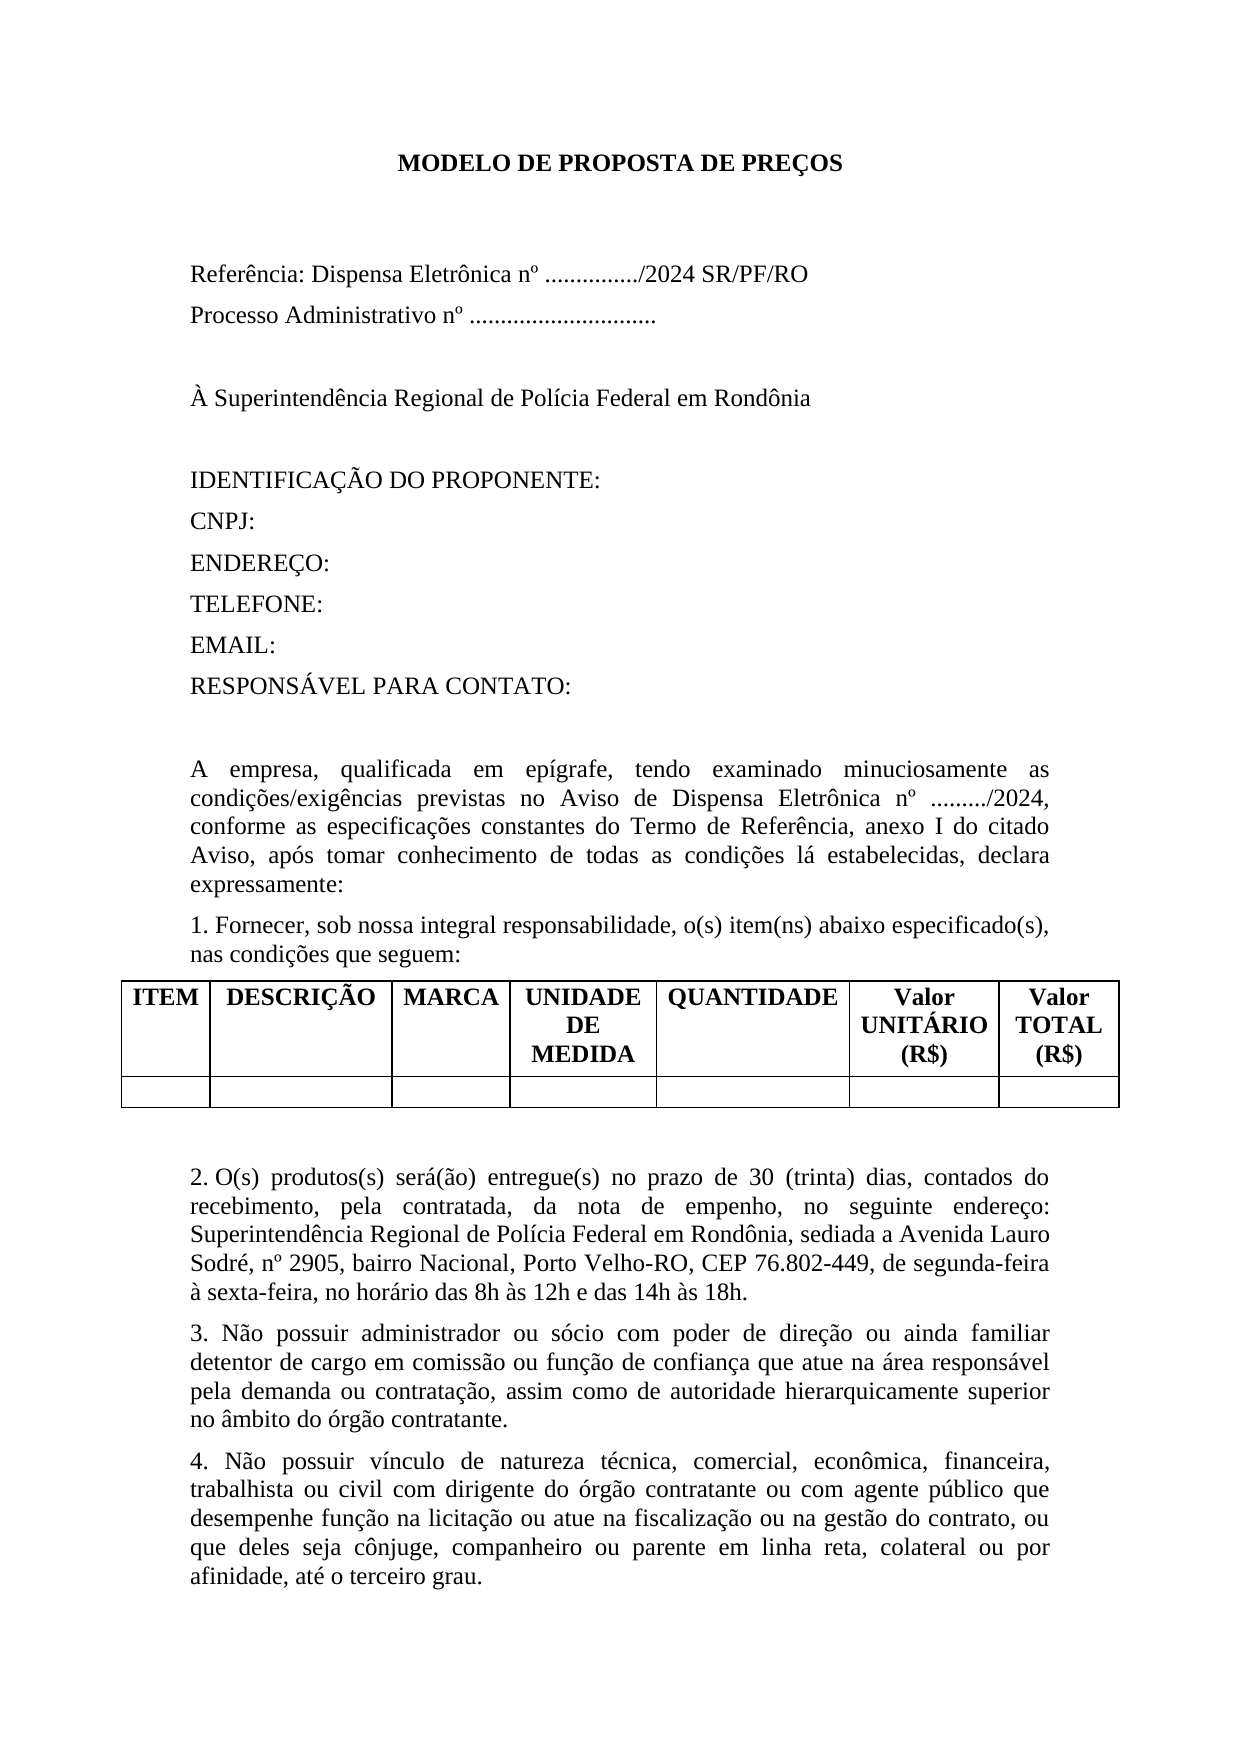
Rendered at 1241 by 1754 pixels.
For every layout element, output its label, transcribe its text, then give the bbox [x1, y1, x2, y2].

text MODELO DE PROPOSTA DE PREÇOS [177, 148, 1063, 176]
table_header UNIDADE DE MEDIDA [511, 982, 656, 1076]
text 1. Fornecer, sob nossa integral responsabilidade, o(s) item(ns) abaixo especificado(s), nas condições que seguem: [190, 910, 1051, 968]
text À Superintendência Regional de Polícia Federal em Rondônia [190, 383, 1051, 411]
text 3. Não possuir administrador ou sócio com poder de direção ou ainda familiar detentor de cargo em comissão ou função de confiança que atue na área responsável pela demanda ou contratação, assim como de autoridade hierarquicamente superior no âmbito do órgão contratante. [190, 1318, 1051, 1433]
table_header MARCA [393, 982, 509, 1076]
text TELEFONE: [190, 589, 1051, 618]
table_cell [211, 1077, 391, 1107]
table_header QUANTIDADE [657, 982, 849, 1076]
text ENDEREÇO: [190, 548, 1051, 576]
text Referência: Dispensa Eletrônica nº .............../2024 SR/PF/RO [190, 259, 1051, 288]
table_header ITEM [122, 982, 209, 1076]
table_cell [1000, 1077, 1118, 1107]
text RESPONSÁVEL PARA CONTATO: [190, 671, 1051, 700]
table_cell [850, 1077, 998, 1107]
text Processo Administrativo nº .............................. [190, 300, 1051, 329]
table_header DESCRIÇÃO [211, 982, 391, 1076]
table_cell [511, 1077, 656, 1107]
text 2. O(s) produtos(s) será(ão) entregue(s) no prazo de 30 (trinta) dias, contados do recebimento, pela contratada, da nota de empenho, no seguinte endereço: Superintendência Regional de Polícia Federal em Rondônia, sediada a Avenida Lauro Sodré, nº 2905, bairro Nacional, Porto Velho-RO, CEP 76.802-449, de segunda-feira à sexta-feira, no horário das 8h às 12h e das 14h às 18h. [190, 1162, 1051, 1306]
text IDENTIFICAÇÃO DO PROPONENTE: [190, 465, 1051, 494]
table_cell [122, 1077, 209, 1107]
table_header Valor UNITÁRIO (R$) [850, 982, 998, 1076]
text A empresa, qualificada em epígrafe, tendo examinado minuciosamente as condições/exigências previstas no Aviso de Dispensa Eletrônica nº ........./2024, conforme as especificações constantes do Termo de Referência, anexo I do citado Aviso, após tomar conhecimento de todas as condições lá estabelecidas, declara expressamente: [190, 754, 1051, 898]
table_cell [657, 1077, 849, 1107]
table_cell [393, 1077, 509, 1107]
text EMAIL: [190, 630, 1051, 659]
table_header Valor TOTAL (R$) [1000, 982, 1118, 1076]
text CNPJ: [190, 506, 1051, 535]
text 4. Não possuir vínculo de natureza técnica, comercial, econômica, financeira, trabalhista ou civil com dirigente do órgão contratante ou com agente público que desempenhe função na licitação ou atue na fiscalização ou na gestão do contrato, ou que deles seja cônjuge, companheiro ou parente em linha reta, colateral ou por afinidade, até o terceiro grau. [190, 1446, 1051, 1589]
